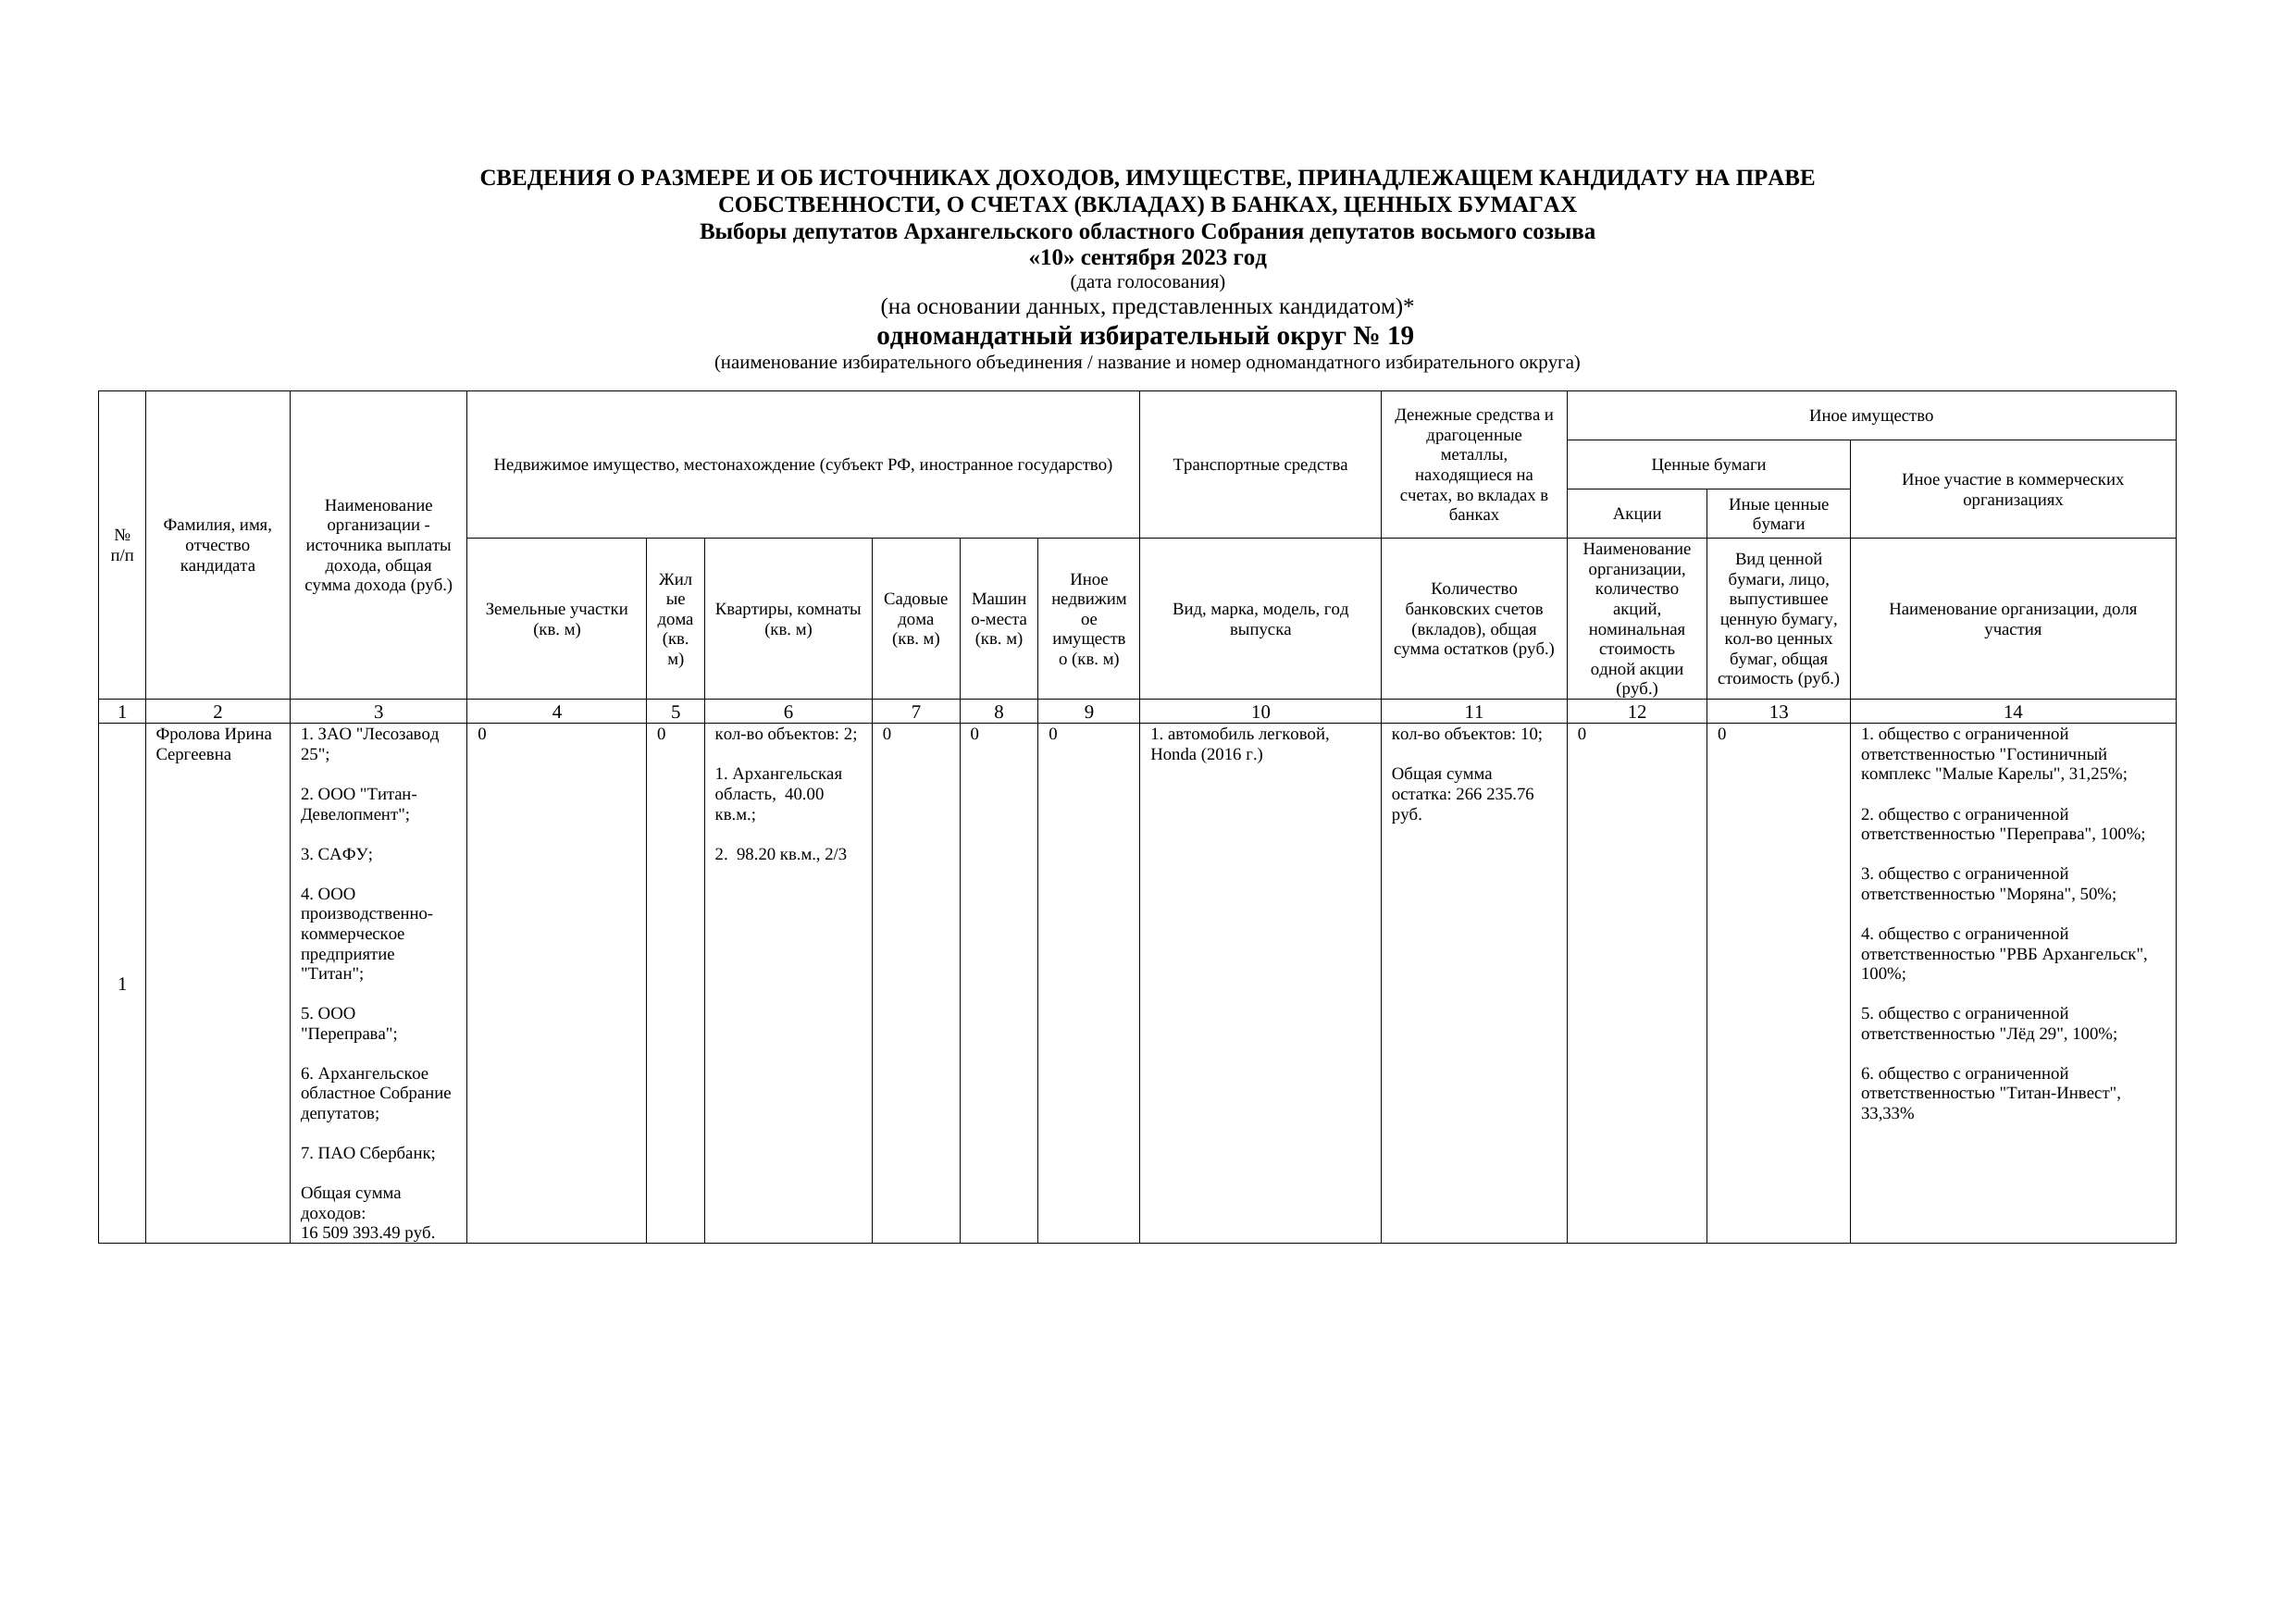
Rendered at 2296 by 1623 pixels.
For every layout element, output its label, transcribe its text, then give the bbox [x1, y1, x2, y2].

table_cell 11 [1382, 700, 1567, 723]
table_cell 12 [1568, 700, 1706, 723]
table_header Наименование организации - источника выплаты дохода, общая сумма дохода (руб.) [291, 391, 466, 699]
table_cell 13 [1707, 700, 1850, 723]
table_cell Машино-места (кв. м) [961, 539, 1037, 699]
table_cell Вид, марка, модель, год выпуска [1140, 539, 1381, 699]
table_cell 2 [146, 700, 290, 723]
table_header Недвижимое имущество, местонахождение (субъект РФ, иностранное государство) [467, 391, 1139, 538]
table_header № п/п [99, 391, 145, 699]
table_cell 9 [1038, 700, 1139, 723]
table_header Фамилия, имя, отчество кандидата [146, 391, 290, 699]
table_cell Иное участие в коммерческих организациях [1851, 440, 2176, 538]
table_cell 5 [647, 700, 704, 723]
table_cell 14 [1851, 700, 2176, 723]
table_cell кол-во объектов: 2; 1. Архангельская область, 40.00 кв.м.; 2. 98.20 кв.м., 2/3 [705, 724, 872, 1243]
table_cell Иное недвижимое имущество (кв. м) [1038, 539, 1139, 699]
table_cell 0 [873, 724, 960, 1243]
table_cell Жилые дома (кв. м) [647, 539, 704, 699]
table_cell Вид ценной бумаги, лицо, выпустившее ценную бумагу, кол-во ценных бумаг, общая стоимость (руб.) [1707, 539, 1850, 699]
table_header Транспортные средства [1140, 391, 1381, 538]
table_cell 1 [99, 700, 145, 723]
table_cell Садовые дома (кв. м) [873, 539, 960, 699]
table_cell 3 [291, 700, 466, 723]
table_cell Иные ценные бумаги [1707, 489, 1850, 538]
table_header СВЕДЕНИЯ О РАЗМЕРЕ И ОБ ИСТОЧНИКАХ ДОХОДОВ, ИМУЩЕСТВЕ, ПРИНАДЛЕЖАЩЕМ КАНДИДАТУ НА ПРАВЕ СОБСТВЕННОСТИ, О СЧЕТАХ (ВКЛАДАХ) В БАНКАХ, ЦЕННЫХ БУМАГАХ Выборы депутатов Архангельского областного Собрания депутатов восьмого созыва «10» сентября 2023 год (дата голосования) (на основании данных, представленных кандидатом)* одномандатный избирательный округ № 19 (наименование избирательного объединения / название и номер одномандатного избирательного округа) [416, 164, 1879, 373]
table_cell Квартиры, комнаты (кв. м) [705, 539, 872, 699]
table_cell 0 [467, 724, 646, 1243]
table_cell 0 [647, 724, 704, 1243]
table_cell 0 [961, 724, 1037, 1243]
table_cell Акции [1568, 489, 1706, 538]
table_cell Количество банковских счетов (вкладов), общая сумма остатков (руб.) [1382, 539, 1567, 699]
table_cell 0 [1038, 724, 1139, 1243]
table_cell Земельные участки (кв. м) [467, 539, 646, 699]
table_cell Наименование организации, количество акций, номинальная стоимость одной акции (руб.) [1568, 539, 1706, 699]
table_cell 10 [1140, 700, 1381, 723]
table_cell 4 [467, 700, 646, 723]
table_cell 0 [1707, 724, 1850, 1243]
table_cell 0 [1568, 724, 1706, 1243]
table_header Иное имущество [1568, 391, 2176, 440]
table_cell Фролова Ирина Сергеевна [146, 724, 290, 1243]
table_cell Ценные бумаги [1568, 440, 1850, 489]
table_cell 1 [99, 724, 145, 1243]
table_cell 7 [873, 700, 960, 723]
table_cell 8 [961, 700, 1037, 723]
table_header Денежные средства и драгоценные металлы, находящиеся на счетах, во вкладах в банках [1382, 391, 1567, 538]
table_cell 1. ЗАО "Лесозавод 25"; 2. ООО "Титан-Девелопмент"; 3. САФУ; 4. ООО производственно-коммерческое предприятие "Титан"; 5. ООО "Переправа"; 6. Архангельское областное Собрание депутатов; 7. ПАО Сбербанк; Общая сумма доходов: 16 509 393.49 руб. [291, 724, 466, 1243]
table_cell 6 [705, 700, 872, 723]
table_cell 1. автомобиль легковой, Honda (2016 г.) [1140, 724, 1381, 1243]
table_cell кол-во объектов: 10; Общая сумма остатка: 266 235.76 руб. [1382, 724, 1567, 1243]
table_cell 1. общество с ограниченной ответственностью "Гостиничный комплекс "Малые Карелы", 31,25%; 2. общество с ограниченной ответственностью "Переправа", 100%; 3. общество с ограниченной ответственностью "Моряна", 50%; 4. общество с ограниченной ответственностью "РВБ Архангельск", 100%; 5. общество с ограниченной ответственностью "Лёд 29", 100%; 6. общество с ограниченной ответственностью "Титан-Инвест", 33,33% [1851, 724, 2176, 1243]
table_cell Наименование организации, доля участия [1851, 539, 2176, 699]
